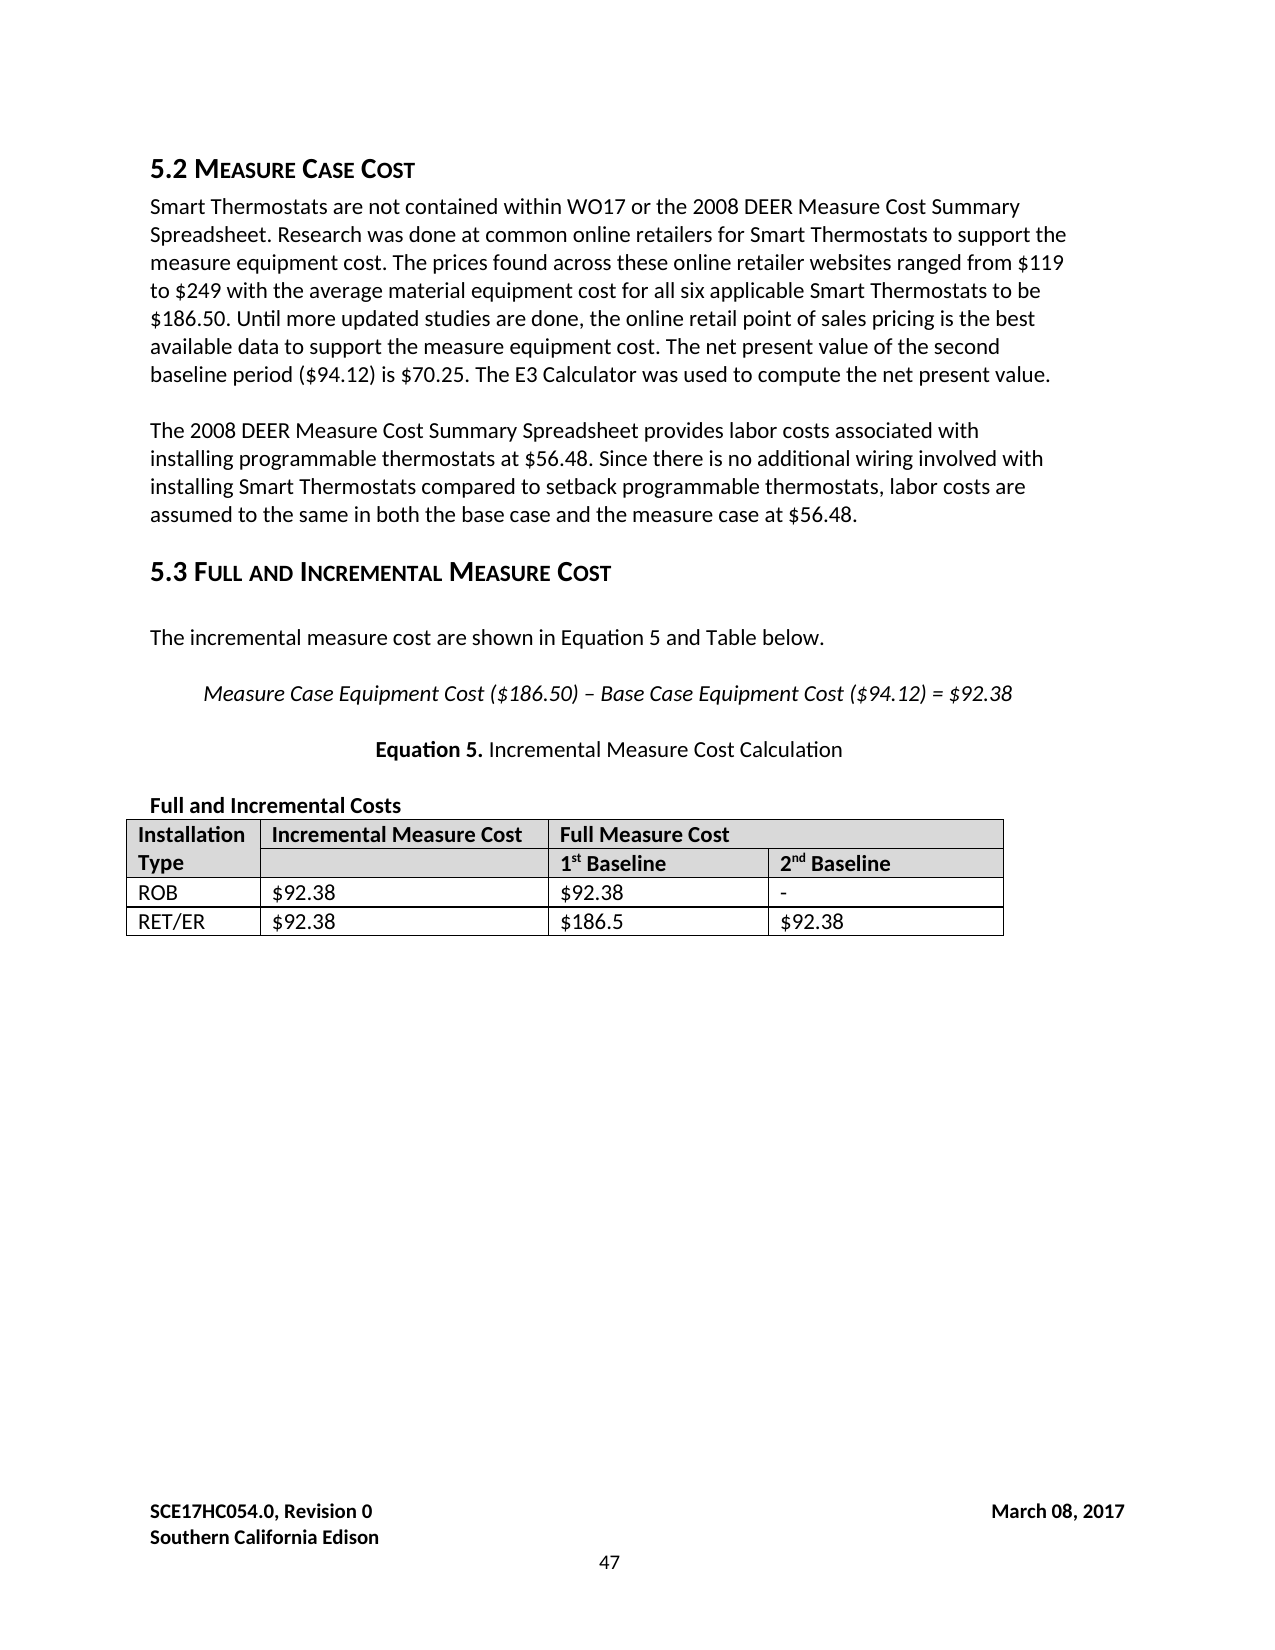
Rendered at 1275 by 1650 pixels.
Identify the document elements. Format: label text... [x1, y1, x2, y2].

table_cell - [769, 878, 1003, 906]
text The incremental measure cost are shown in Equation 5 and Table below. [150, 623, 1069, 651]
table_cell [261, 849, 548, 877]
text The 2008 DEER Measure Cost Summary Spreadsheet provides labor costs associated with installing programmable thermostats at $56.48. Since there is no additional wiring involved with installing Smart Thermostats compared to setback programmable thermostats, labor costs are assumed to the same in both the base case and the measure case at $56.48. [150, 416, 1069, 528]
table_cell 2nd Baseline [769, 849, 1003, 877]
text Smart Thermostats are not contained within WO17 or the 2008 DEER Measure Cost Summary Spreadsheet. Research was done at common online retailers for Smart Thermostats to support the measure equipment cost. The prices found across these online retailer websites ranged from $119 to $249 with the average material equipment cost for all six applicable Smart Thermostats to be $186.50. Until more updated studies are done, the online retail point of sales pricing is the best available data to support the measure equipment cost. The net present value of the second baseline period ($94.12) is $70.25. The E3 Calculator was used to compute the net present value. [150, 192, 1069, 388]
table_cell 1st Baseline [549, 849, 768, 877]
table_cell $186.5 [549, 908, 768, 935]
table_cell $92.38 [769, 908, 1003, 935]
table_header Installation Type [127, 820, 260, 877]
text Full and Incremental Costs [150, 791, 1069, 819]
table_cell ROB [127, 878, 260, 906]
table_header Incremental Measure Cost [261, 820, 548, 848]
subtitle 5.3 Full and Incremental Measure Cost [150, 553, 1069, 589]
text Equation 5. Incremental Measure Cost Calculation [150, 735, 1069, 763]
table_header Full Measure Cost [549, 820, 1003, 848]
table_cell $92.38 [261, 908, 548, 935]
table_cell RET/ER [127, 908, 260, 935]
text Measure Case Equipment Cost ($186.50) – Base Case Equipment Cost ($94.12) = $92.38 [150, 679, 1069, 707]
subtitle 5.2 Measure Case Cost [150, 150, 1069, 186]
table_cell $92.38 [549, 878, 768, 906]
table_cell $92.38 [261, 878, 548, 906]
